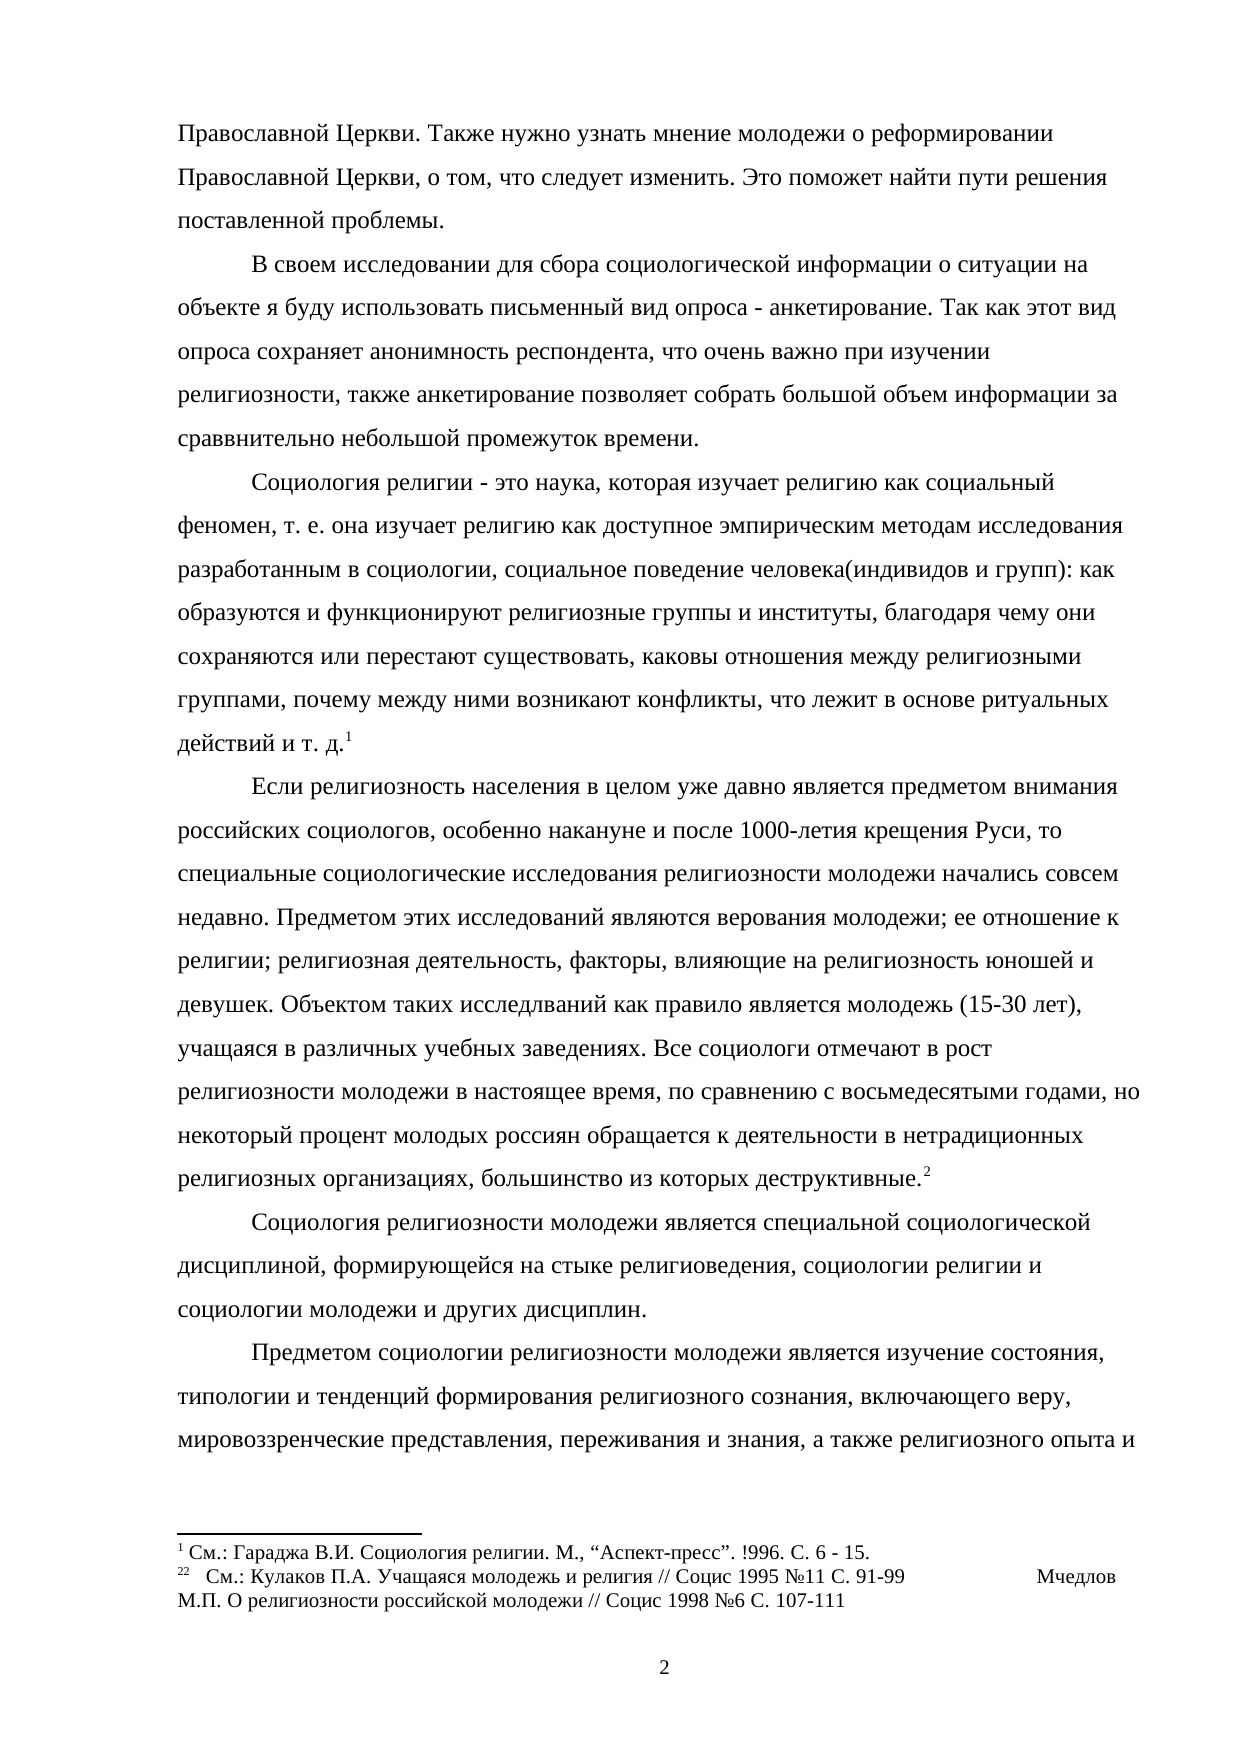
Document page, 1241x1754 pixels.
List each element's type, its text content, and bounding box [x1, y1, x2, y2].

text Если религиозность населения в целом уже давно является предметом внимания российских социологов, особенно накануне и после 1000-летия крещения Руси, то специальные социологические исследования религиозности молодежи начались совсем недавно. Предметом этих исследований являются верования молодежи; ее отношение к религии; религиозная деятельность, факторы, влияющие на религиозность юношей и девушек. Объектом таких исследлваний как правило является молодежь (15-30 лет), учащаяся в различных учебных заведениях. Все социологи отмечают в рост религиозности молодежи в настоящее время, по сравнению с восьмедесятыми годами, но некоторый процент молодых россиян обращается к деятельности в нетрадиционных религиозных организациях, большинство из которых деструктивные.2 [177, 771, 1152, 1192]
text В своем исследовании для сбора социологической информации о ситуации на объекте я буду использовать письменный вид опроса - анкетирование. Так как этот вид опроса сохраняет анонимность респондента, что очень важно при изучении религиозности, также анкетирование позволяет собрать большой объем информации за сраввнительно небольшой промежуток времени. [177, 249, 1152, 452]
text Социология религиозности молодежи является специальной социологической дисциплиной, формирующейся на стыке религиоведения, социологии религии и социологии молодежи и других дисциплин. [177, 1207, 1152, 1323]
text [177, 118, 1152, 234]
text Социология религии - это наука, которая изучает религию как социальный феномен, т. е. она изучает религию как доступное эмпирическим методам исследования разработанным в социологии, социальное поведение человека(индивидов и групп): как образуются и функционируют религиозные группы и институты, благодаря чему они сохраняются или перестают существовать, каковы отношения между религиозными группами, почему между ними возникают конфликты, что лежит в основе ритуальных действий и т. д.1 [177, 466, 1152, 757]
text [177, 1337, 1152, 1453]
